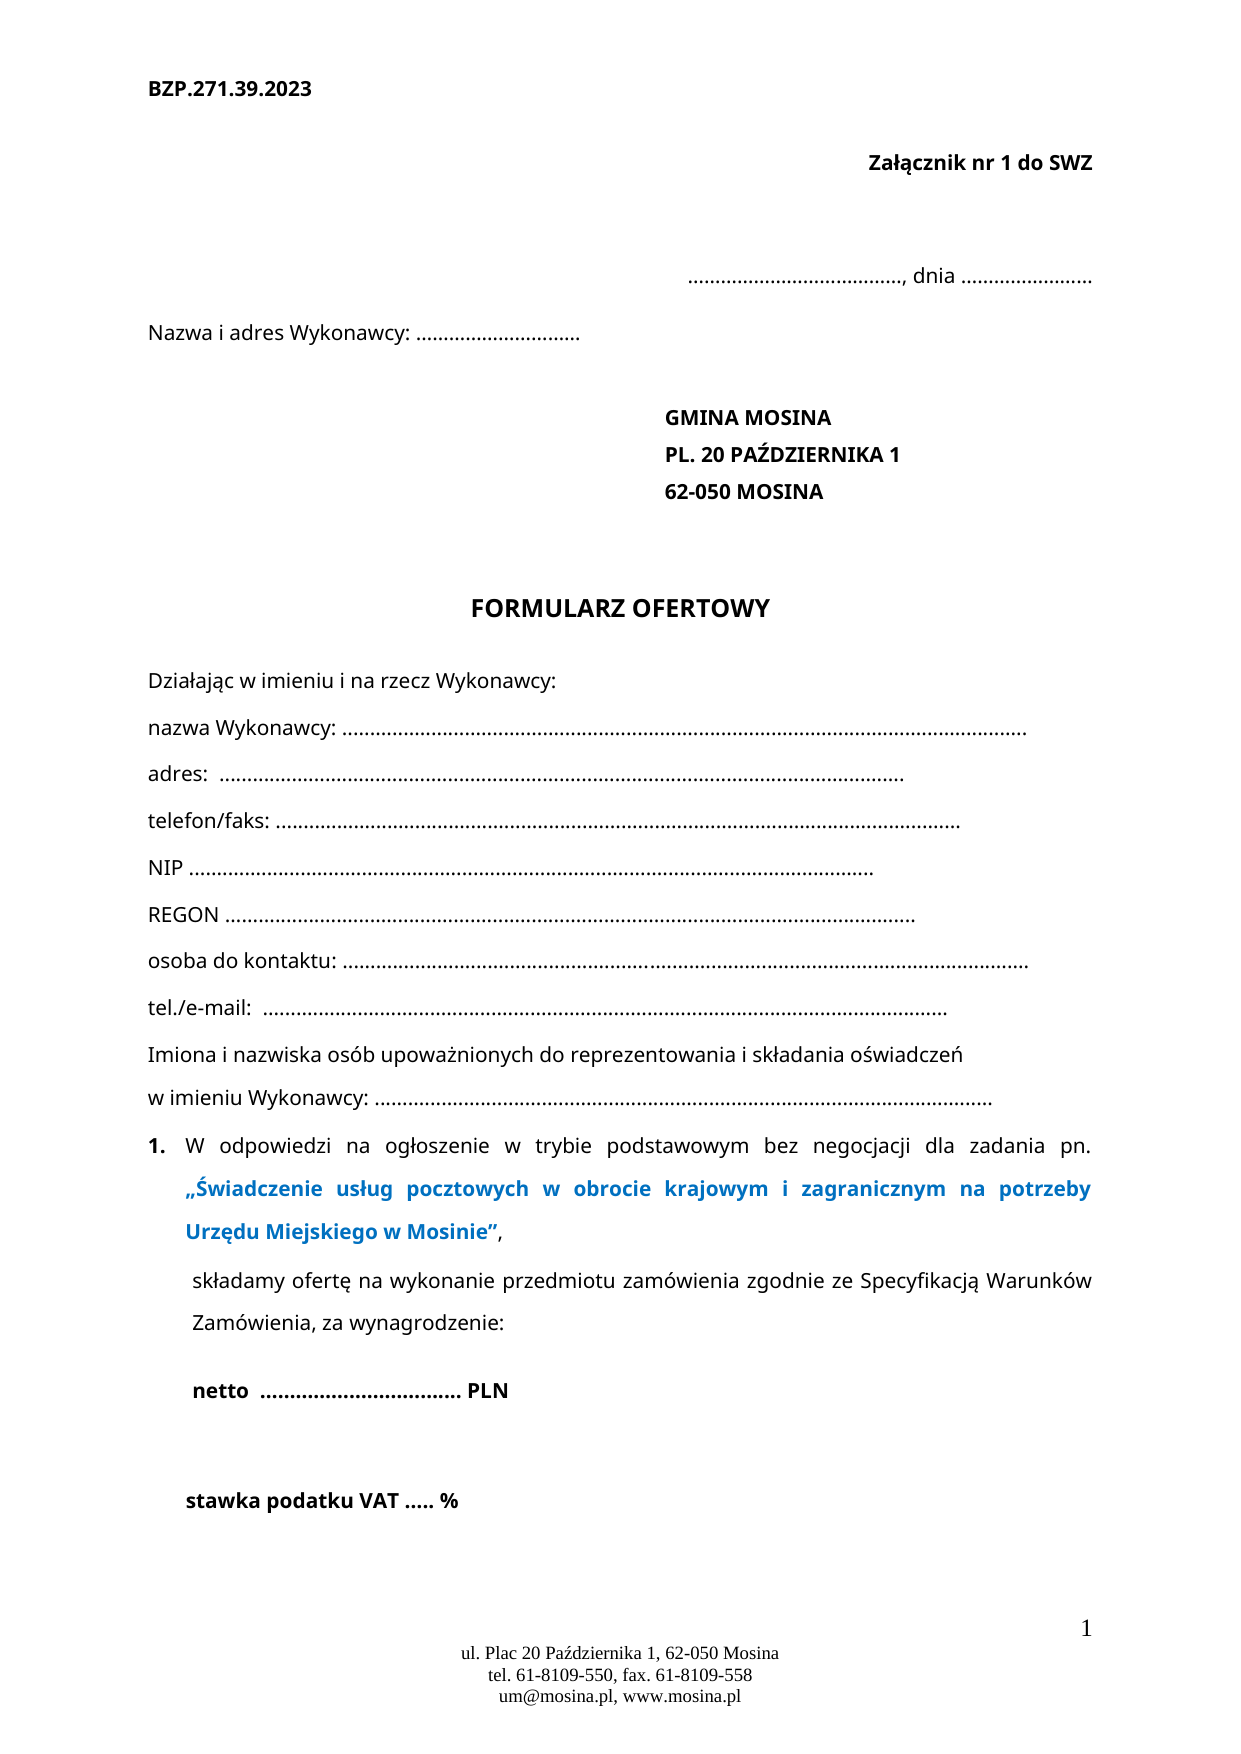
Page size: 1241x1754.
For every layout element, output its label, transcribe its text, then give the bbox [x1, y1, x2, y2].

text …………………………………, dnia …………………… [148, 261, 1093, 290]
text tel./e-mail: ........................................................................................................................... [148, 993, 1093, 1022]
text netto ………………………….... PLN [192, 1376, 1093, 1404]
text nazwa Wykonawcy: ........................................................................................................................... [148, 713, 1093, 741]
text telefon/faks: ........................................................................................................................... [148, 806, 1093, 835]
text Imiona i nazwiska osób upoważnionych do reprezentowania i składania oświadczeń w imieniu Wykonawcy: ............................................................................................................... [148, 1040, 1093, 1111]
text Załącznik nr 1 do SWZ [709, 148, 1093, 176]
text REGON …......................................................................................................................... [148, 900, 1093, 928]
text 62-050 MOSINA [664, 477, 1093, 506]
text Działając w imieniu i na rzecz Wykonawcy: [148, 666, 1093, 694]
text NIP ........................................................................................................................... [148, 853, 1093, 882]
list W odpowiedzi na ogłoszenie w trybie podstawowym bez negocjacji dla zadania pn. „Świadczenie usług pocztowych w obrocie krajowym i zagranicznym na potrzeby Urzędu Miejskiego w Mosinie”, [148, 1132, 1093, 1245]
text osoba do kontaktu: ........................................................................................................................... [148, 947, 1093, 975]
text adres: ........................................................................................................................... [148, 759, 1093, 788]
text GMINA MOSINA [664, 403, 1093, 432]
text stawka podatku VAT ….. % [148, 1486, 1093, 1514]
text Nazwa i adres Wykonawcy: ………………………… [148, 318, 1093, 347]
text składamy ofertę na wykonanie przedmiotu zamówienia zgodnie ze Specyfikacją Warunków Zamówienia, za wynagrodzenie: [192, 1266, 1093, 1337]
text PL. 20 PAŹDZIERNIKA 1 [664, 440, 1093, 469]
text FORMULARZ OFERTOWY [148, 591, 1093, 625]
